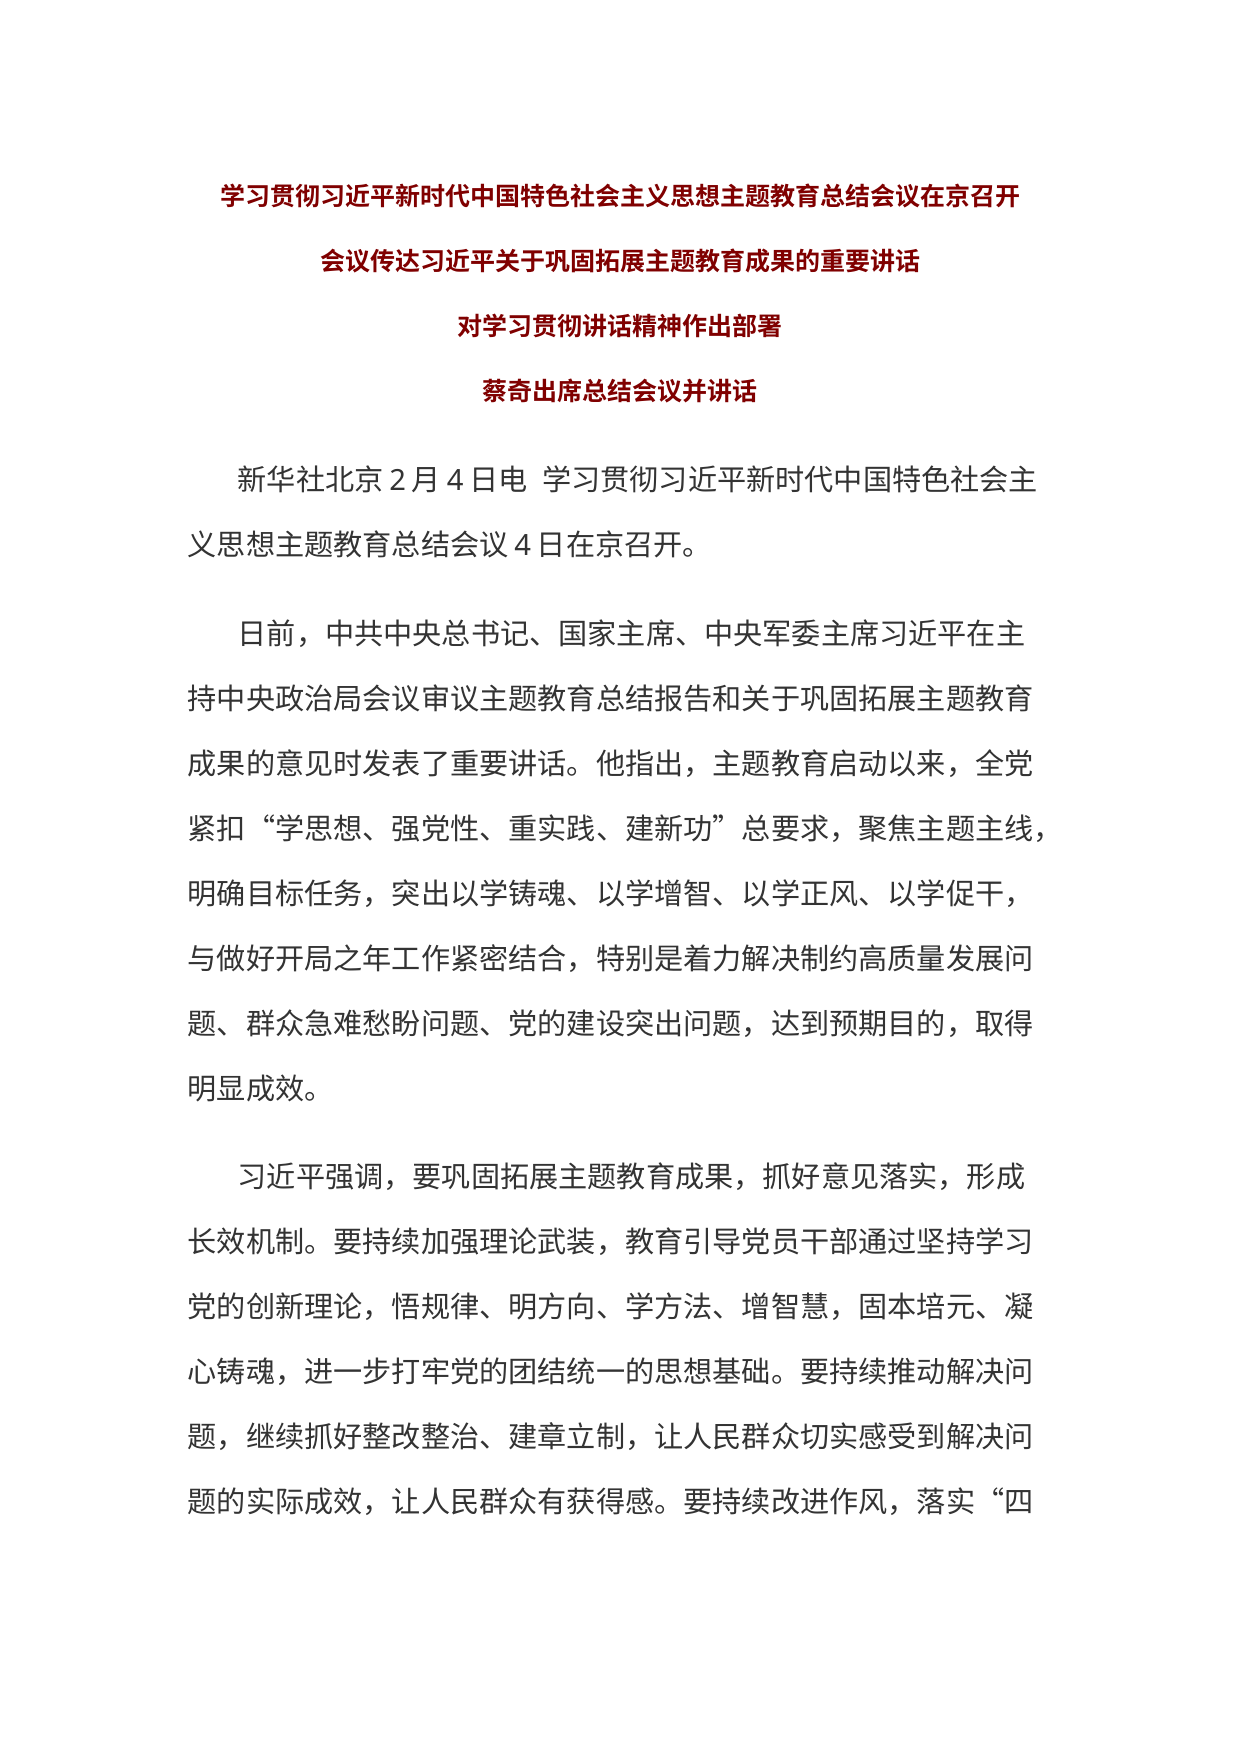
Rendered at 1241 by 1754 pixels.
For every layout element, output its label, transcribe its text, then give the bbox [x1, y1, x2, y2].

text 新华社北京2月4日电 学习贯彻习近平新时代中国特色社会主义思想主题教育总结会议4日在京召开。 [187, 445, 1053, 575]
text 学习贯彻习近平新时代中国特色社会主义思想主题教育总结会议在京召开 会议传达习近平关于巩固拓展主题教育成果的重要讲话 对学习贯彻讲话精神作出部署 蔡奇出席总结会议并讲话 [187, 162, 1053, 422]
text 日前，中共中央总书记、国家主席、中央军委主席习近平在主持中央政治局会议审议主题教育总结报告和关于巩固拓展主题教育成果的意见时发表了重要讲话。他指出，主题教育启动以来，全党紧扣“学思想、强党性、重实践、建新功”总要求，聚焦主题主线，明确目标任务，突出以学铸魂、以学增智、以学正风、以学促干，与做好开局之年工作紧密结合，特别是着力解决制约高质量发展问题、群众急难愁盼问题、党的建设突出问题，达到预期目的，取得明显成效。 [187, 599, 1053, 1119]
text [187, 1142, 1053, 1532]
